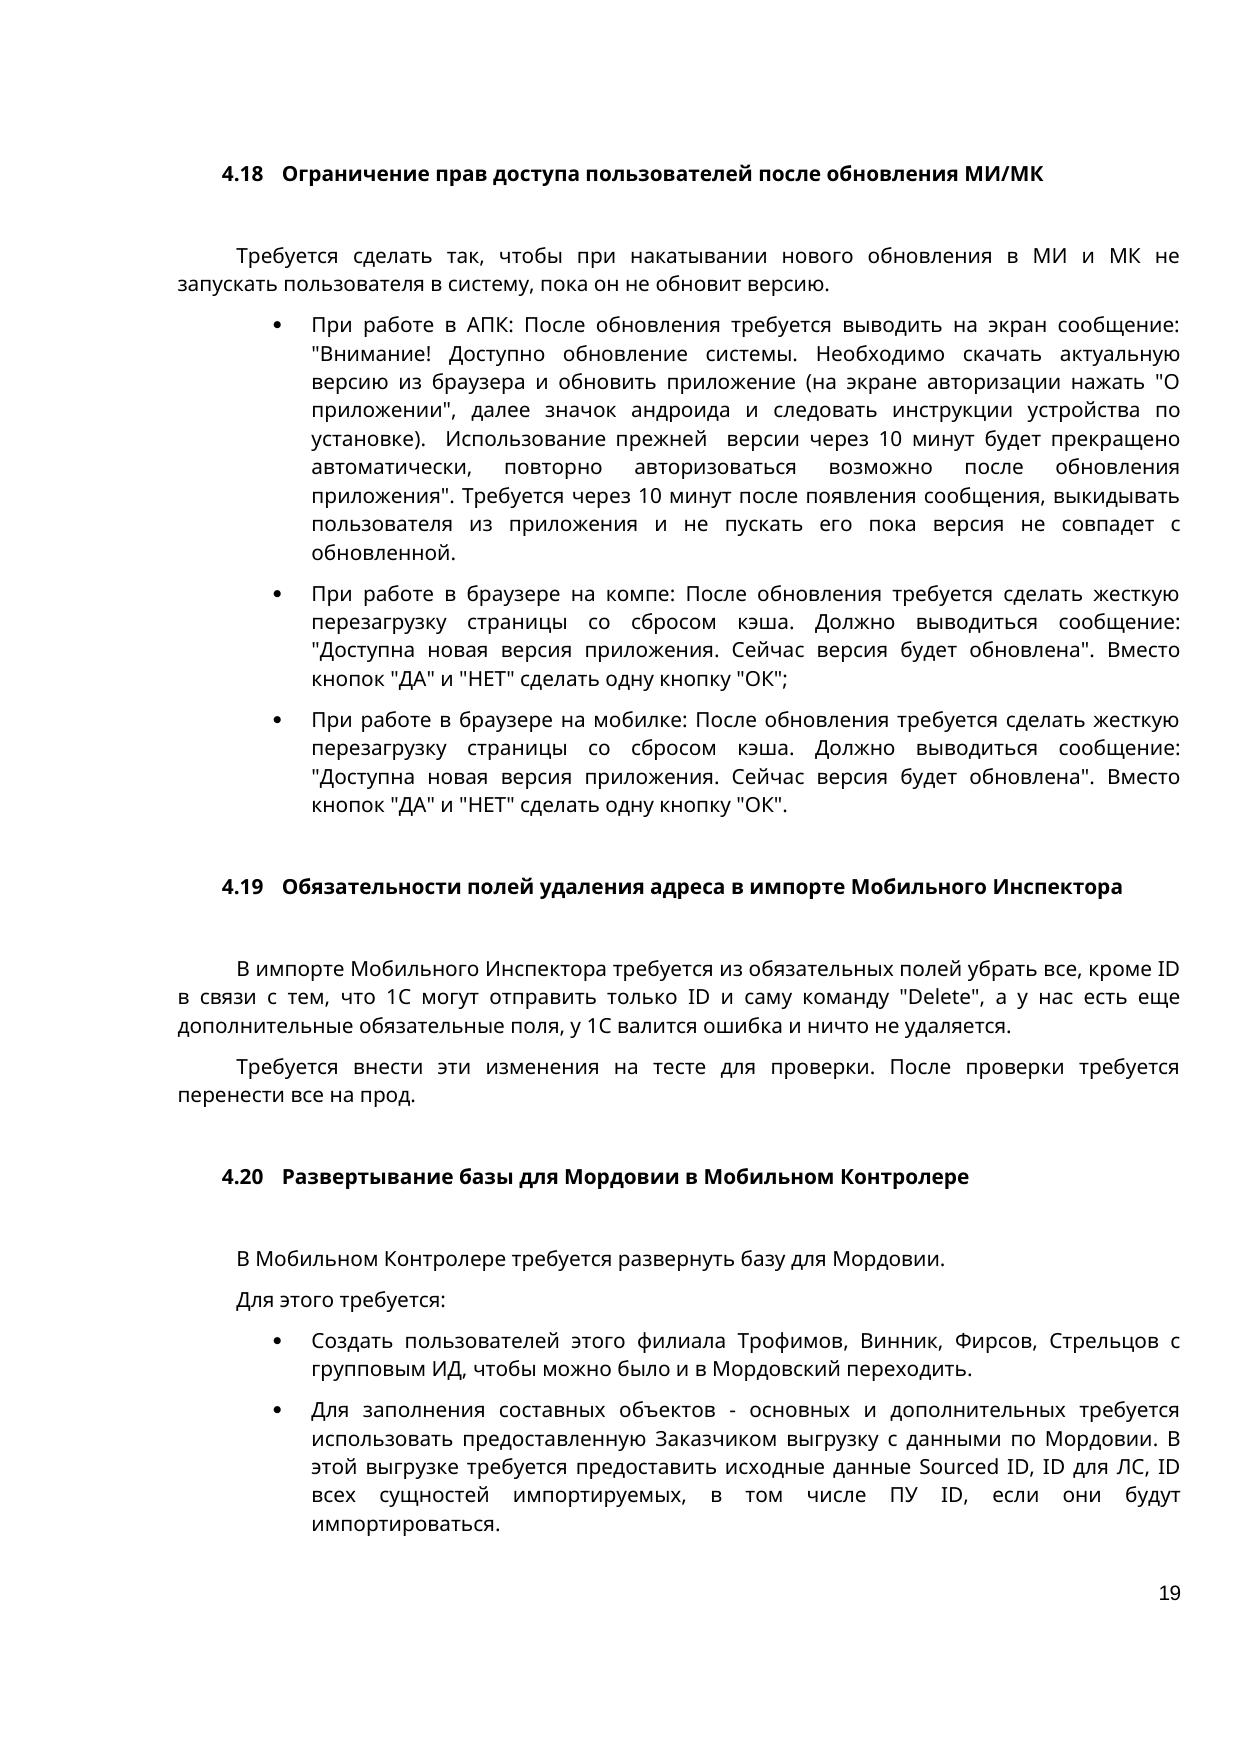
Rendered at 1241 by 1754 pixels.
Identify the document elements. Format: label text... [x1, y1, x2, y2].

text Требуется сделать так, чтобы при накатывании нового обновления в МИ и МК не запускать пользователя в систему, пока он не обновит версию. [177, 241, 1181, 298]
text В импорте Мобильного Инспектора требуется из обязательных полей убрать все, кроме ID в связи с тем, что 1С могут отправить только ID и саму команду "Delete", а у нас есть еще дополнительные обязательные поля, у 1С валится ошибка и ничто не удаляется. [177, 954, 1181, 1039]
list Создать пользователей этого филиала Трофимов, Винник, Фирсов, Стрельцов с групповым ИД, чтобы можно было и в Мордовский переходить. [274, 1326, 1181, 1383]
text Требуется внести эти изменения на тесте для проверки. После проверки требуется перенести все на прод. [177, 1052, 1181, 1109]
list При работе в браузере на компе: После обновления требуется сделать жесткую перезагрузку страницы со сбросом кэша. Должно выводиться сообщение: "Доступна новая версия приложения. Сейчас версия будет обновлена". Вместо кнопок "ДА" и "НЕТ" сделать одну кнопку "ОК"; [274, 579, 1181, 692]
list При работе в браузере на мобилке: После обновления требуется сделать жесткую перезагрузку страницы со сбросом кэша. Должно выводиться сообщение: "Доступна новая версия приложения. Сейчас версия будет обновлена". Вместо кнопок "ДА" и "НЕТ" сделать одну кнопку "ОК". [274, 705, 1181, 819]
text В Мобильном Контролере требуется развернуть базу для Мордовии. [177, 1244, 1181, 1272]
text Для этого требуется: [177, 1285, 1181, 1313]
subtitle Обязательности полей удаления адреса в импорте Мобильного Инспектора [222, 872, 1181, 901]
list При работе в АПК: После обновления требуется выводить на экран сообщение: "Внимание! Доступно обновление системы. Необходимо скачать актуальную версию из браузера и обновить приложение (на экране авторизации нажать "О приложении", далее значок андроида и следовать инструкции устройства по установке). Использование прежней версии через 10 минут будет прекращено автоматически, повторно авторизоваться возможно после обновления приложения". Требуется через 10 минут после появления сообщения, выкидывать пользователя из приложения и не пускать его пока версия не совпадет с обновленной. [274, 310, 1181, 566]
subtitle Ограничение прав доступа пользователей после обновления МИ/МК [222, 159, 1181, 187]
subtitle Развертывание базы для Мордовии в Мобильном Контролере [222, 1162, 1181, 1191]
list Для заполнения составных объектов - основных и дополнительных требуется использовать предоставленную Заказчиком выгрузку с данными по Мордовии. В этой выгрузке требуется предоставить исходные данные Sourced ID, ID для ЛС, ID всех сущностей импортируемых, в том числе ПУ ID, если они будут импортироваться. [274, 1395, 1181, 1537]
